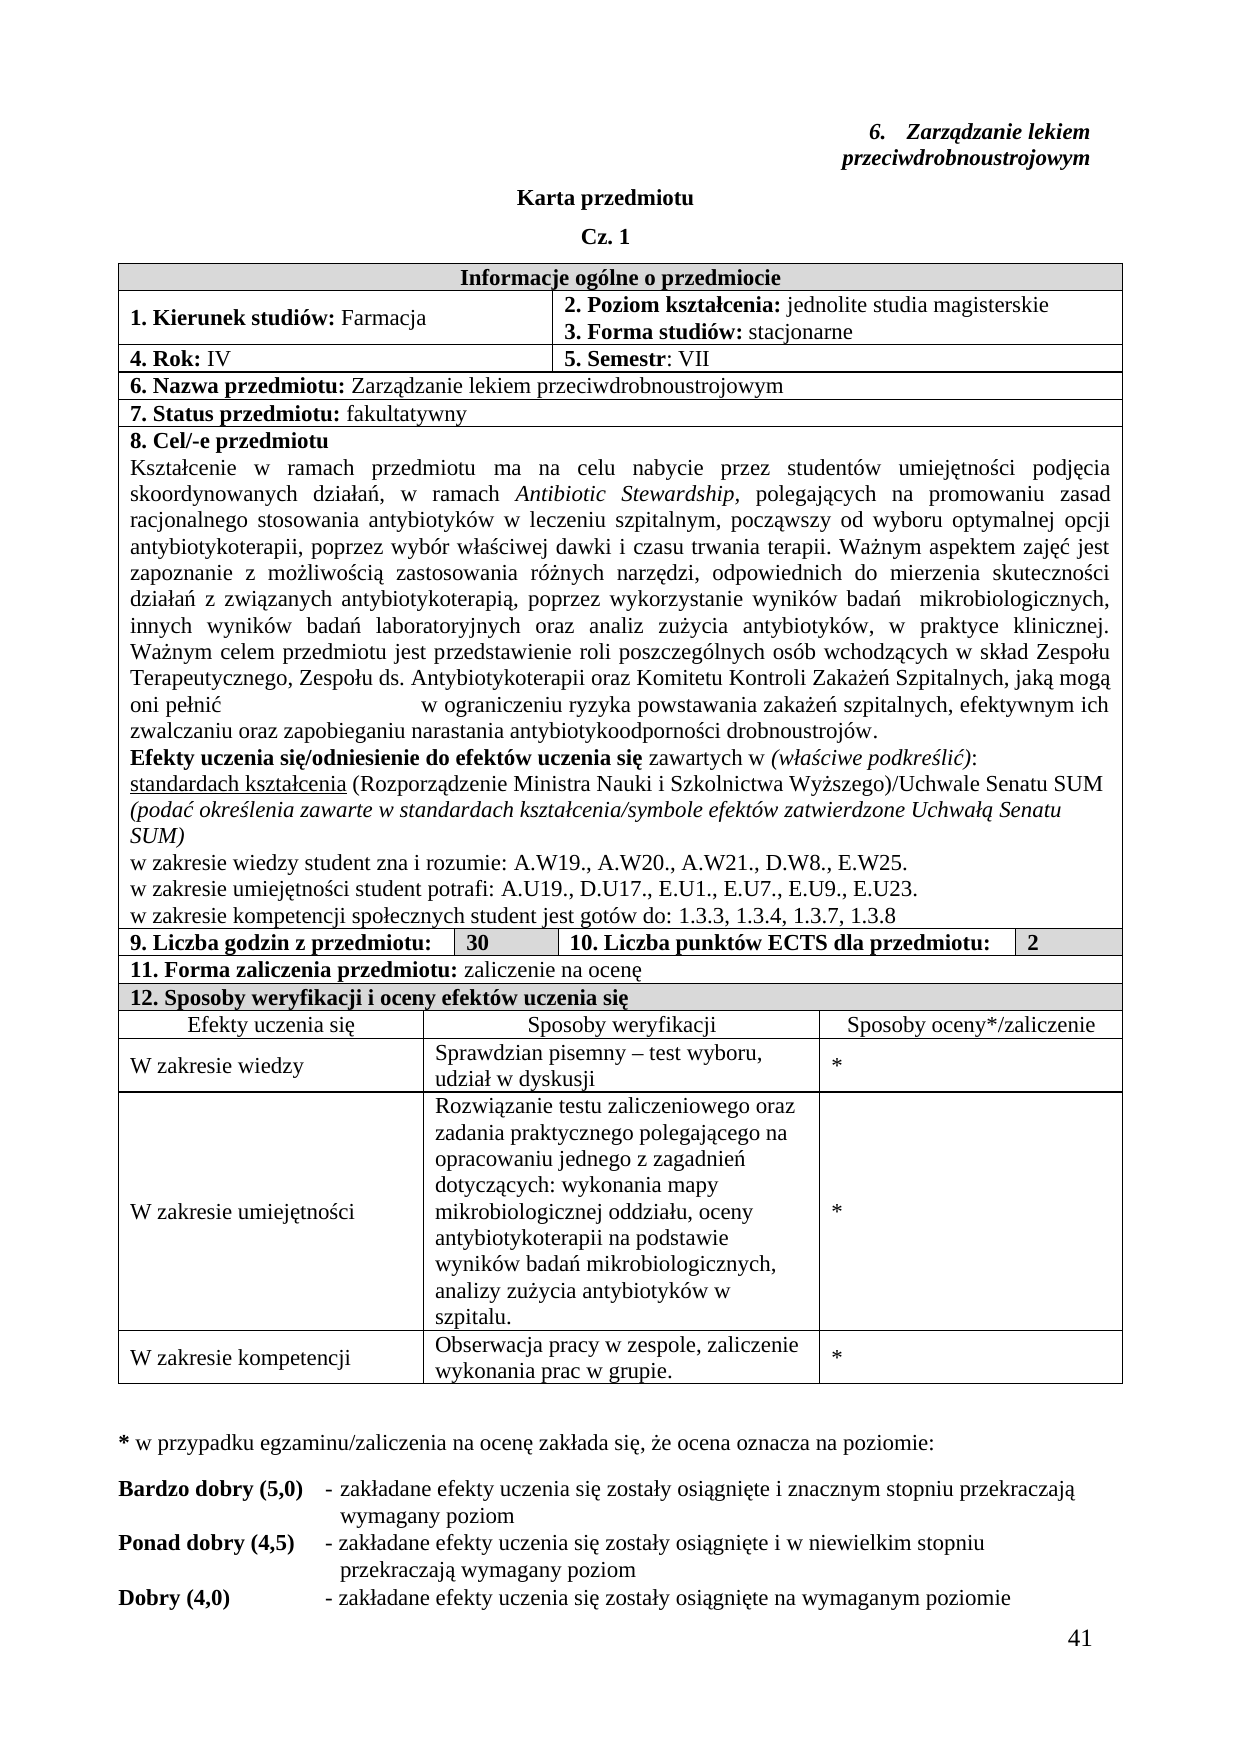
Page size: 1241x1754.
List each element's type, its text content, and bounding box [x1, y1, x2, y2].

table_cell W zakresie wiedzy [119, 1039, 423, 1091]
table_cell 7. Status przedmiotu: fakultatywny [119, 400, 1122, 426]
table_cell Sprawdzian pisemny – test wyboru, udział w dyskusji [424, 1039, 819, 1091]
list Zarządzanie lekiem [156, 118, 1092, 144]
table_cell 30 [455, 929, 558, 955]
table_cell 11. Forma zaliczenia przedmiotu: zaliczenie na ocenę [119, 956, 1122, 983]
table_cell * [820, 1331, 1122, 1383]
table_cell 2. Poziom kształcenia: jednolite studia magisterskie 3. Forma studiów: stacjonarne [553, 291, 1122, 344]
table_cell Efekty uczenia się [119, 1011, 423, 1038]
table_cell 2 [1016, 929, 1122, 955]
table_cell 8. Cel/-e przedmiotu Kształcenie w ramach przedmiotu ma na celu nabycie przez studentów umiejętności podjęcia skoordynowanych działań, w ramach Antibiotic Stewardship, polegających na promowaniu zasad racjonalnego stosowania antybiotyków w leczeniu szpitalnym, począwszy od wyboru optymalnej opcji antybiotykoterapii, poprzez wybór właściwej dawki i czasu trwania terapii. Ważnym aspektem zajęć jest zapoznanie z możliwością zastosowania różnych narzędzi, odpowiednich do mierzenia skuteczności działań z związanych antybiotykoterapią, poprzez wykorzystanie wyników badań mikrobiologicznych, innych wyników badań laboratoryjnych oraz analiz zużycia antybiotyków, w praktyce klinicznej. Ważnym celem przedmiotu jest przedstawienie roli poszczególnych osób wchodzących w skład Zespołu Terapeutycznego, Zespołu ds. Antybiotykoterapii oraz Komitetu Kontroli Zakażeń Szpitalnych, jaką mogą oni pełnić w ograniczeniu ryzyka powstawania zakażeń szpitalnych, efektywnym ich zwalczaniu oraz zapobieganiu narastania antybiotykoodporności drobnoustrojów. [119, 427, 1122, 743]
table_cell 10. Liczba punktów ECTS dla przedmiotu: [559, 929, 1015, 955]
text Dobry (4,0) - zakładane efekty uczenia się zostały osiągnięte na wymaganym poziomie [118, 1583, 1092, 1610]
table_cell Efekty uczenia się/odniesienie do efektów uczenia się zawartych w (właściwe podkreślić): standardach kształcenia (Rozporządzenie Ministra Nauki i Szkolnictwa Wyższego)/Uchwale Senatu SUM (podać określenia zawarte w standardach kształcenia/symbole efektów zatwierdzone Uchwałą Senatu SUM) w zakresie wiedzy student zna i rozumie: A.W19., A.W20., A.W21., D.W8., E.W25. w zakresie umiejętności student potrafi: A.U19., D.U17., E.U1., E.U7., E.U9., E.U23. w zakresie kompetencji społecznych student jest gotów do: 1.3.3, 1.3.4, 1.3.7, 1.3.8 [119, 744, 1122, 928]
table_cell W zakresie umiejętności [119, 1093, 423, 1329]
text Ponad dobry (4,5) - zakładane efekty uczenia się zostały osiągnięte i w niewielkim stopniu przekraczają wymagany poziom [118, 1529, 1092, 1583]
text przeciwdrobnoustrojowym [193, 144, 1092, 171]
table_cell 4. Rok: IV [119, 345, 552, 371]
table_cell 9. Liczba godzin z przedmiotu: [119, 929, 454, 955]
table_header Informacje ogólne o przedmiocie [119, 264, 1122, 290]
table_cell Sposoby weryfikacji [424, 1011, 819, 1038]
table_cell 5. Semestr: VII [553, 345, 1122, 371]
table_cell Sposoby oceny*/zaliczenie [820, 1011, 1122, 1038]
table_cell W zakresie kompetencji [119, 1331, 423, 1383]
text * w przypadku egzaminu/zaliczenia na ocenę zakłada się, że ocena oznacza na poziomie: [118, 1429, 1092, 1456]
table_cell 1. Kierunek studiów: Farmacja [119, 291, 552, 344]
text Cz. 1 [118, 223, 1092, 250]
table_cell Rozwiązanie testu zaliczeniowego oraz zadania praktycznego polegającego na opracowaniu jednego z zagadnień dotyczących: wykonania mapy mikrobiologicznej oddziału, oceny antybiotykoterapii na podstawie wyników badań mikrobiologicznych, analizy zużycia antybiotyków w szpitalu. [424, 1093, 819, 1329]
table_cell Obserwacja pracy w zespole, zaliczenie wykonania prac w grupie. [424, 1331, 819, 1383]
text Bardzo dobry (5,0) - zakładane efekty uczenia się zostały osiągnięte i znacznym stopniu przekraczają wymagany poziom [118, 1474, 1092, 1529]
table_cell * [820, 1093, 1122, 1329]
table_cell * [820, 1039, 1122, 1091]
text Karta przedmiotu [118, 184, 1092, 210]
table_cell 6. Nazwa przedmiotu: Zarządzanie lekiem przeciwdrobnoustrojowym [119, 373, 1122, 399]
table_cell 12. Sposoby weryfikacji i oceny efektów uczenia się [119, 984, 1122, 1010]
